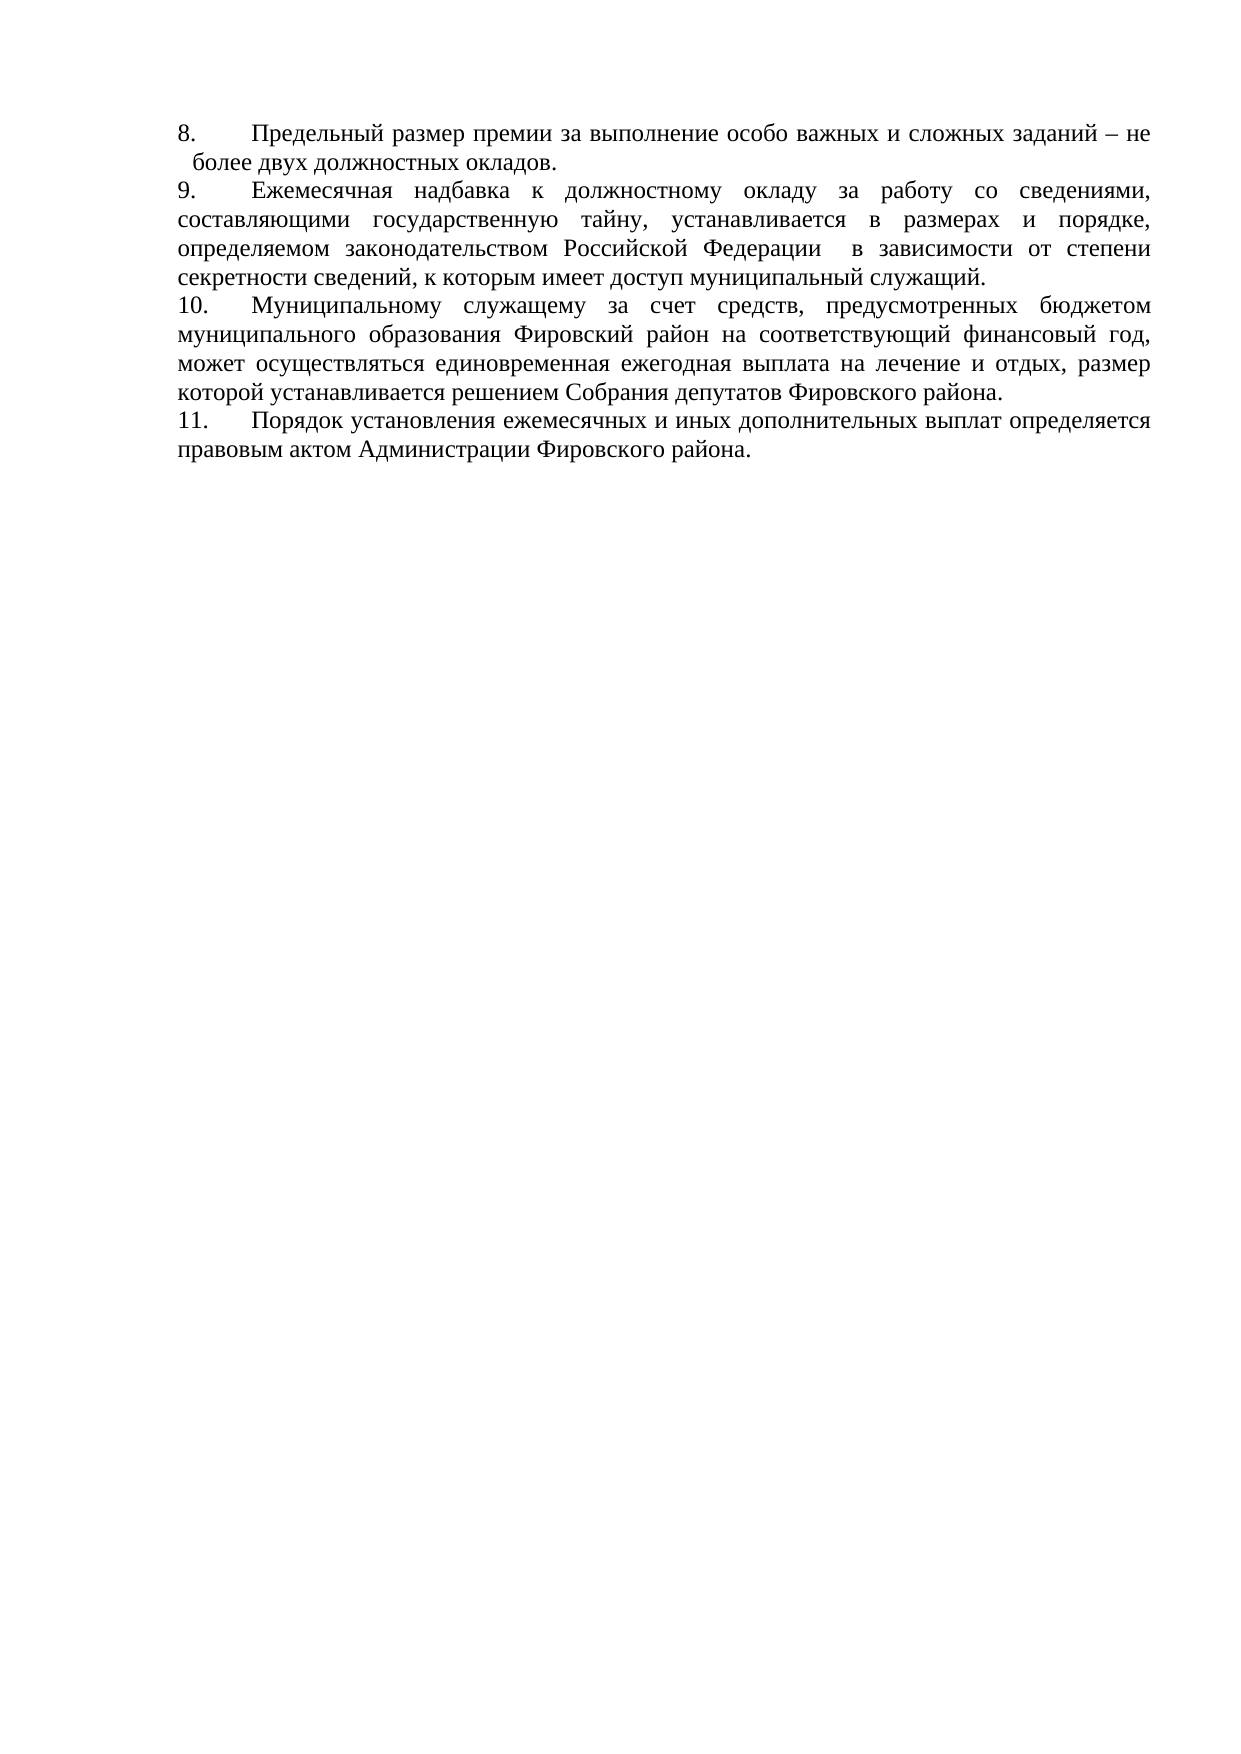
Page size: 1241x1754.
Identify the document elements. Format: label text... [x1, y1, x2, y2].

list Ежемесячная надбавка к должностному окладу за работу со сведениями, составляющими государственную тайну, устанавливается в размерах и порядке, определяемом законодательством Российской Федерации в зависимости от степени секретности сведений, к которым имеет доступ муниципальный служащий. [177, 176, 1152, 291]
list Предельный размер премии за выполнение особо важных и сложных заданий – не более двух должностных окладов. [177, 118, 1152, 176]
list Порядок установления ежемесячных и иных дополнительных выплат определяется правовым актом Администрации Фировского района. [177, 406, 1152, 463]
list Муниципальному служащему за счет средств, предусмотренных бюджетом муниципального образования Фировский район на соответствующий финансовый год, может осуществляться единовременная ежегодная выплата на лечение и отдых, размер которой устанавливается решением Собрания депутатов Фировского района. [177, 291, 1152, 406]
